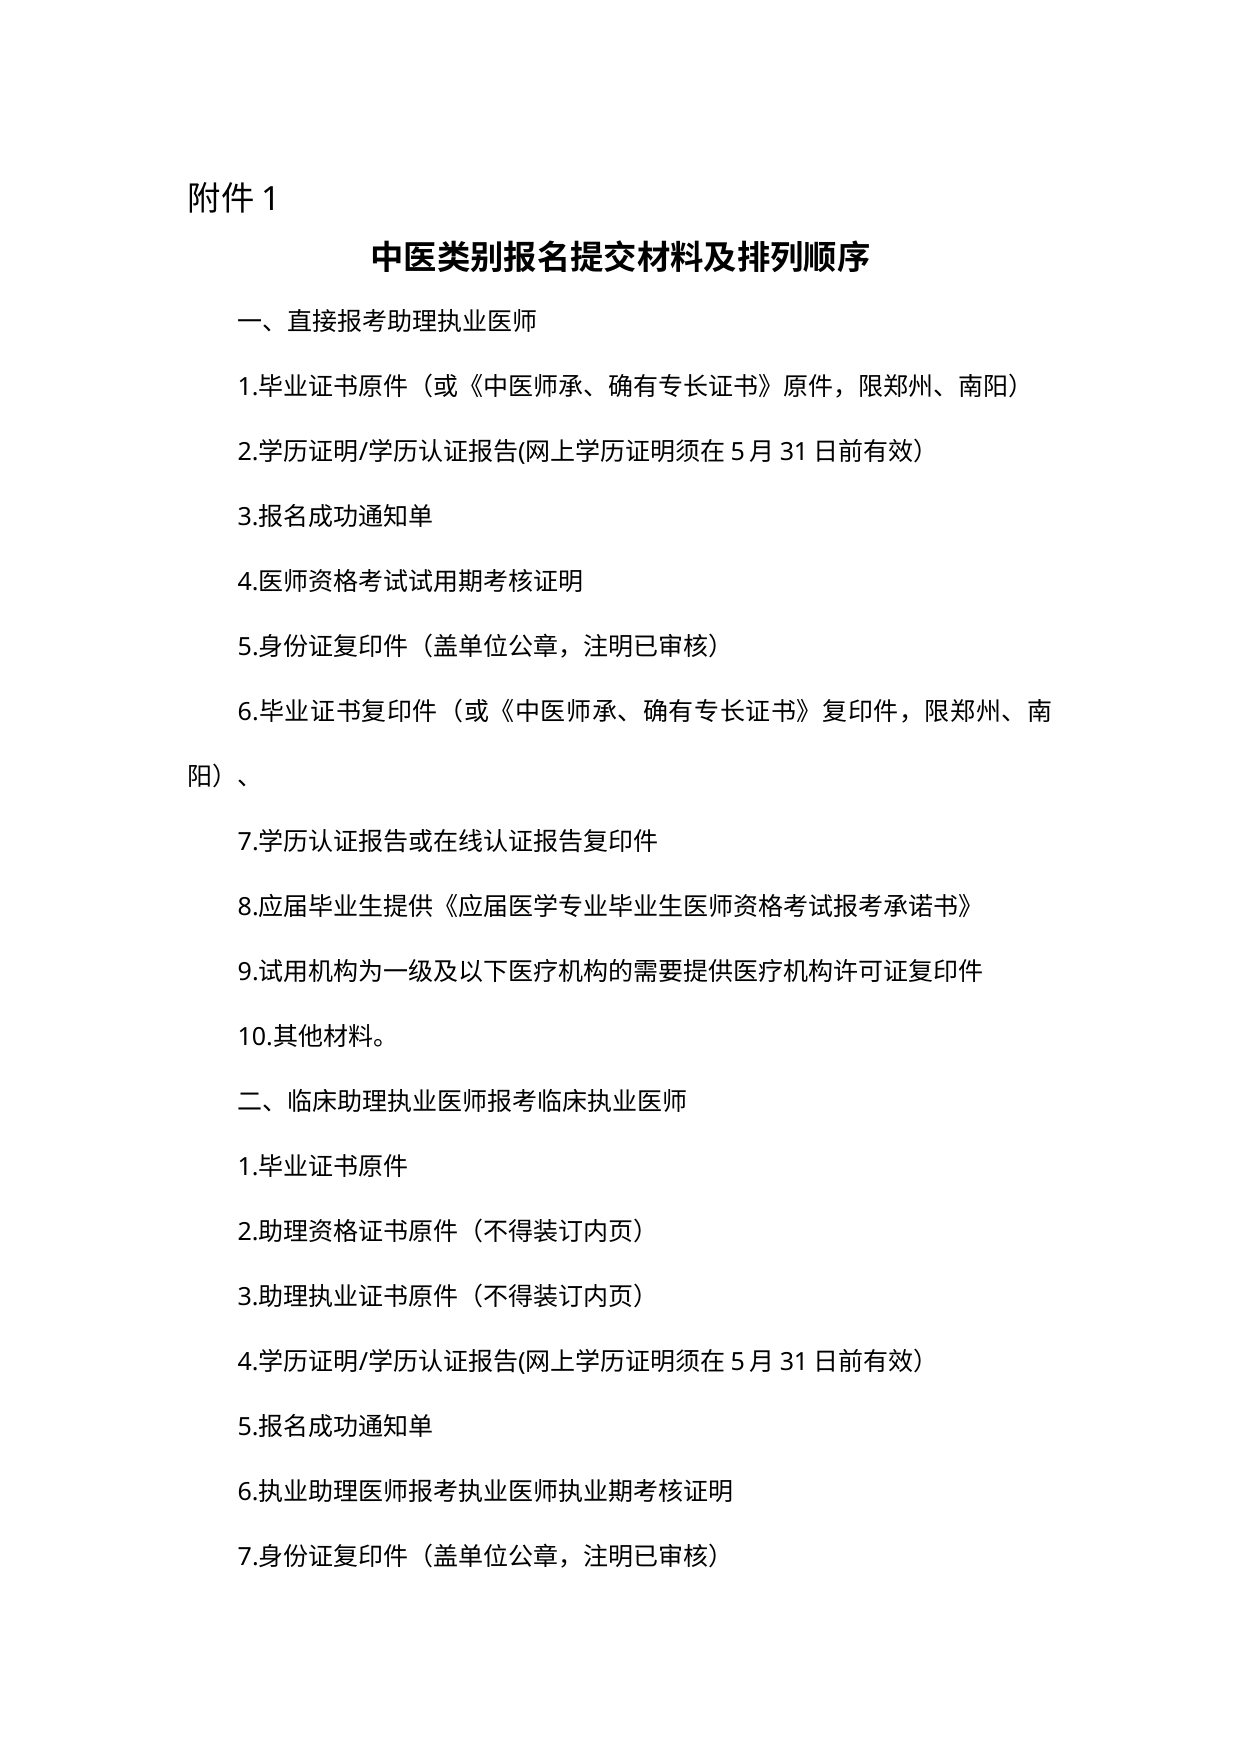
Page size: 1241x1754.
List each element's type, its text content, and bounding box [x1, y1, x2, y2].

text 2.助理资格证书原件（不得装订内页） [187, 1197, 1053, 1262]
text 1.毕业证书原件（或《中医师承、确有专长证书》原件，限郑州、南阳） [187, 352, 1053, 417]
text 7.身份证复印件（盖单位公章，注明已审核） [187, 1522, 1053, 1587]
text 1.毕业证书原件 [187, 1132, 1053, 1197]
text 10.其他材料。 [187, 1002, 1053, 1067]
text 中医类别报名提交材料及排列顺序 [187, 222, 1053, 287]
text 3.报名成功通知单 [187, 482, 1053, 547]
text 2.学历证明/学历认证报告(网上学历证明须在5月31日前有效） [187, 417, 1053, 482]
text 5.报名成功通知单 [187, 1392, 1053, 1457]
text 6.毕业证书复印件（或《中医师承、确有专长证书》复印件，限郑州、南阳）、 [187, 677, 1053, 807]
text 一、直接报考助理执业医师 [187, 287, 1053, 352]
text 4.学历证明/学历认证报告(网上学历证明须在5月31日前有效） [187, 1327, 1053, 1392]
text 二、临床助理执业医师报考临床执业医师 [187, 1067, 1053, 1132]
text 4.医师资格考试试用期考核证明 [187, 547, 1053, 612]
text 6.执业助理医师报考执业医师执业期考核证明 [187, 1457, 1053, 1522]
text 附件1 [187, 162, 1053, 222]
text 9.试用机构为一级及以下医疗机构的需要提供医疗机构许可证复印件 [187, 937, 1053, 1002]
text 8.应届毕业生提供《应届医学专业毕业生医师资格考试报考承诺书》 [187, 872, 1053, 937]
text 7.学历认证报告或在线认证报告复印件 [187, 807, 1053, 872]
text 5.身份证复印件（盖单位公章，注明已审核） [187, 612, 1053, 677]
text 3.助理执业证书原件（不得装订内页） [187, 1262, 1053, 1327]
